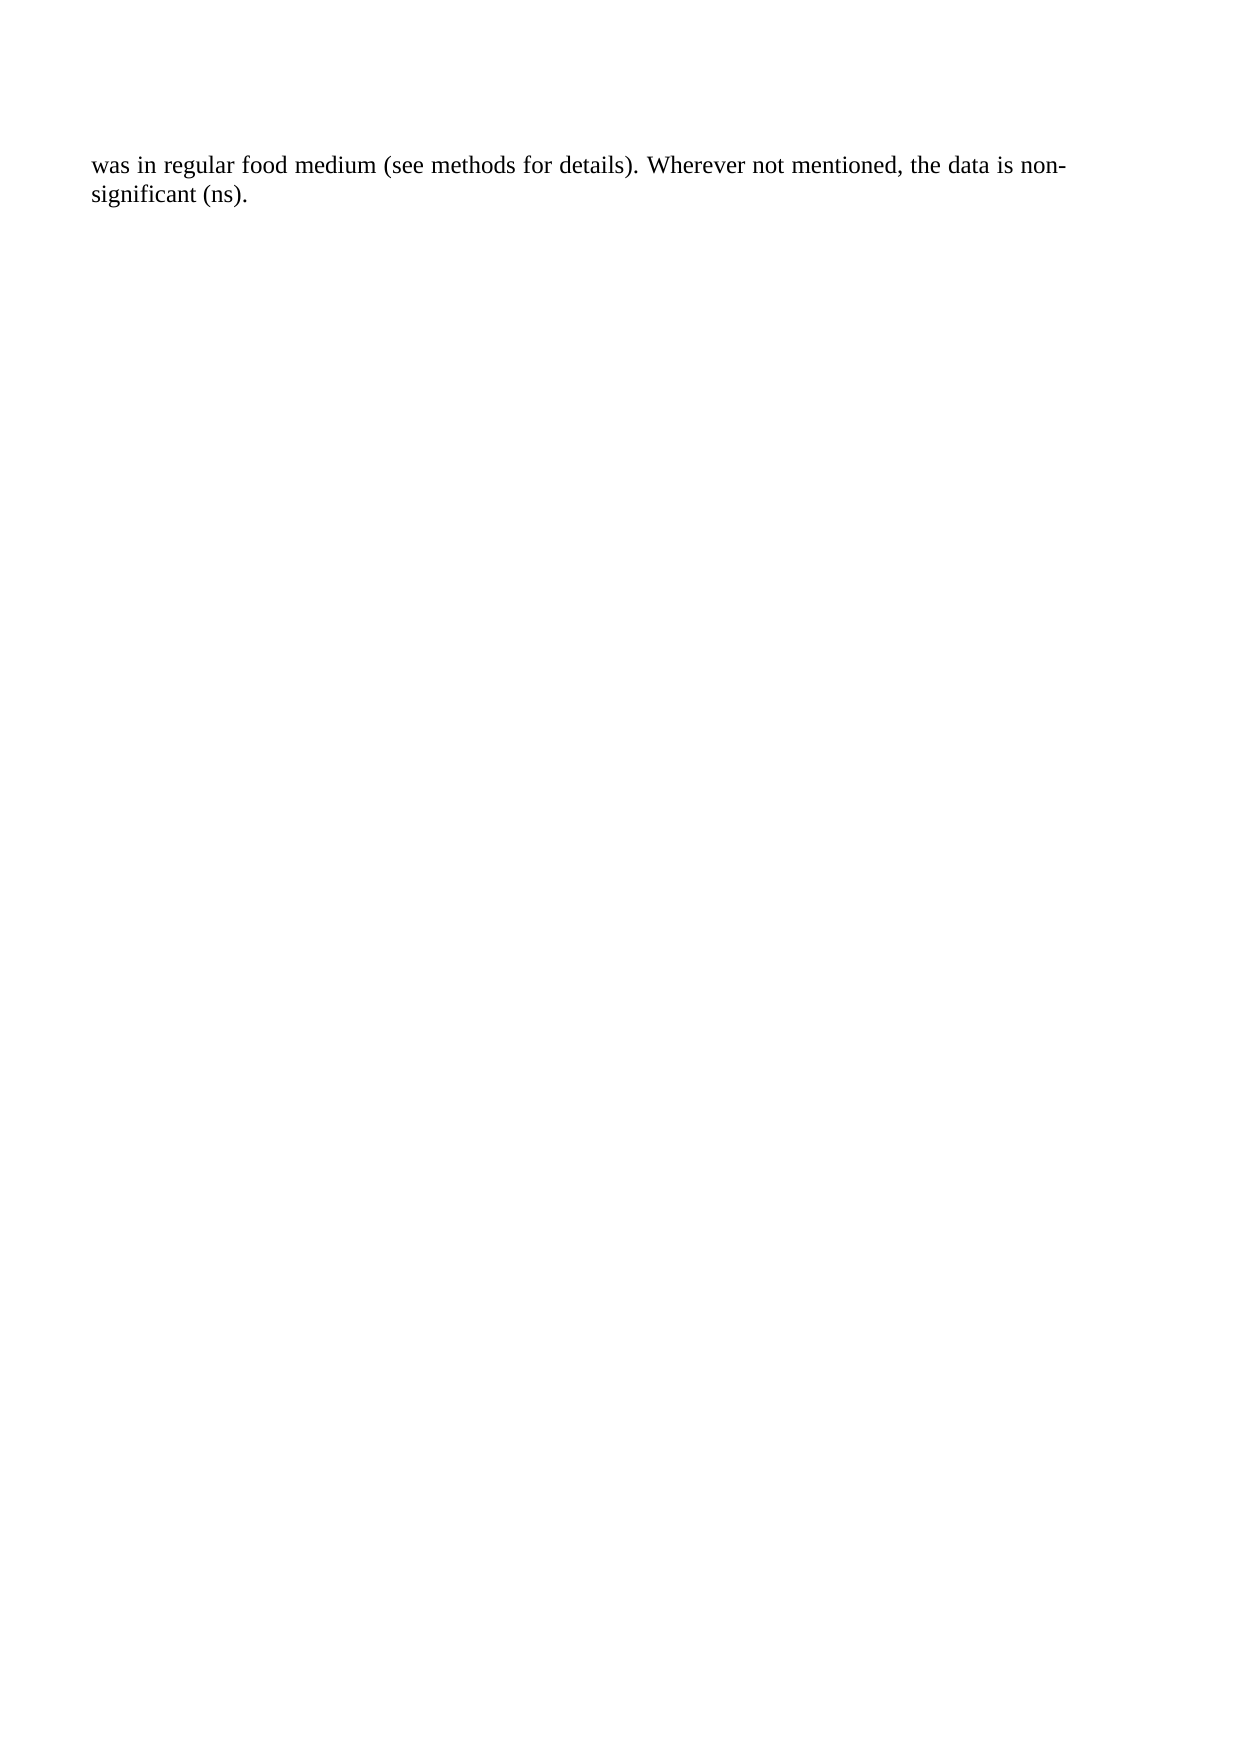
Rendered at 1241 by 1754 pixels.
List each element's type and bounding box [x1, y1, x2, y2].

text [91, 150, 1067, 207]
